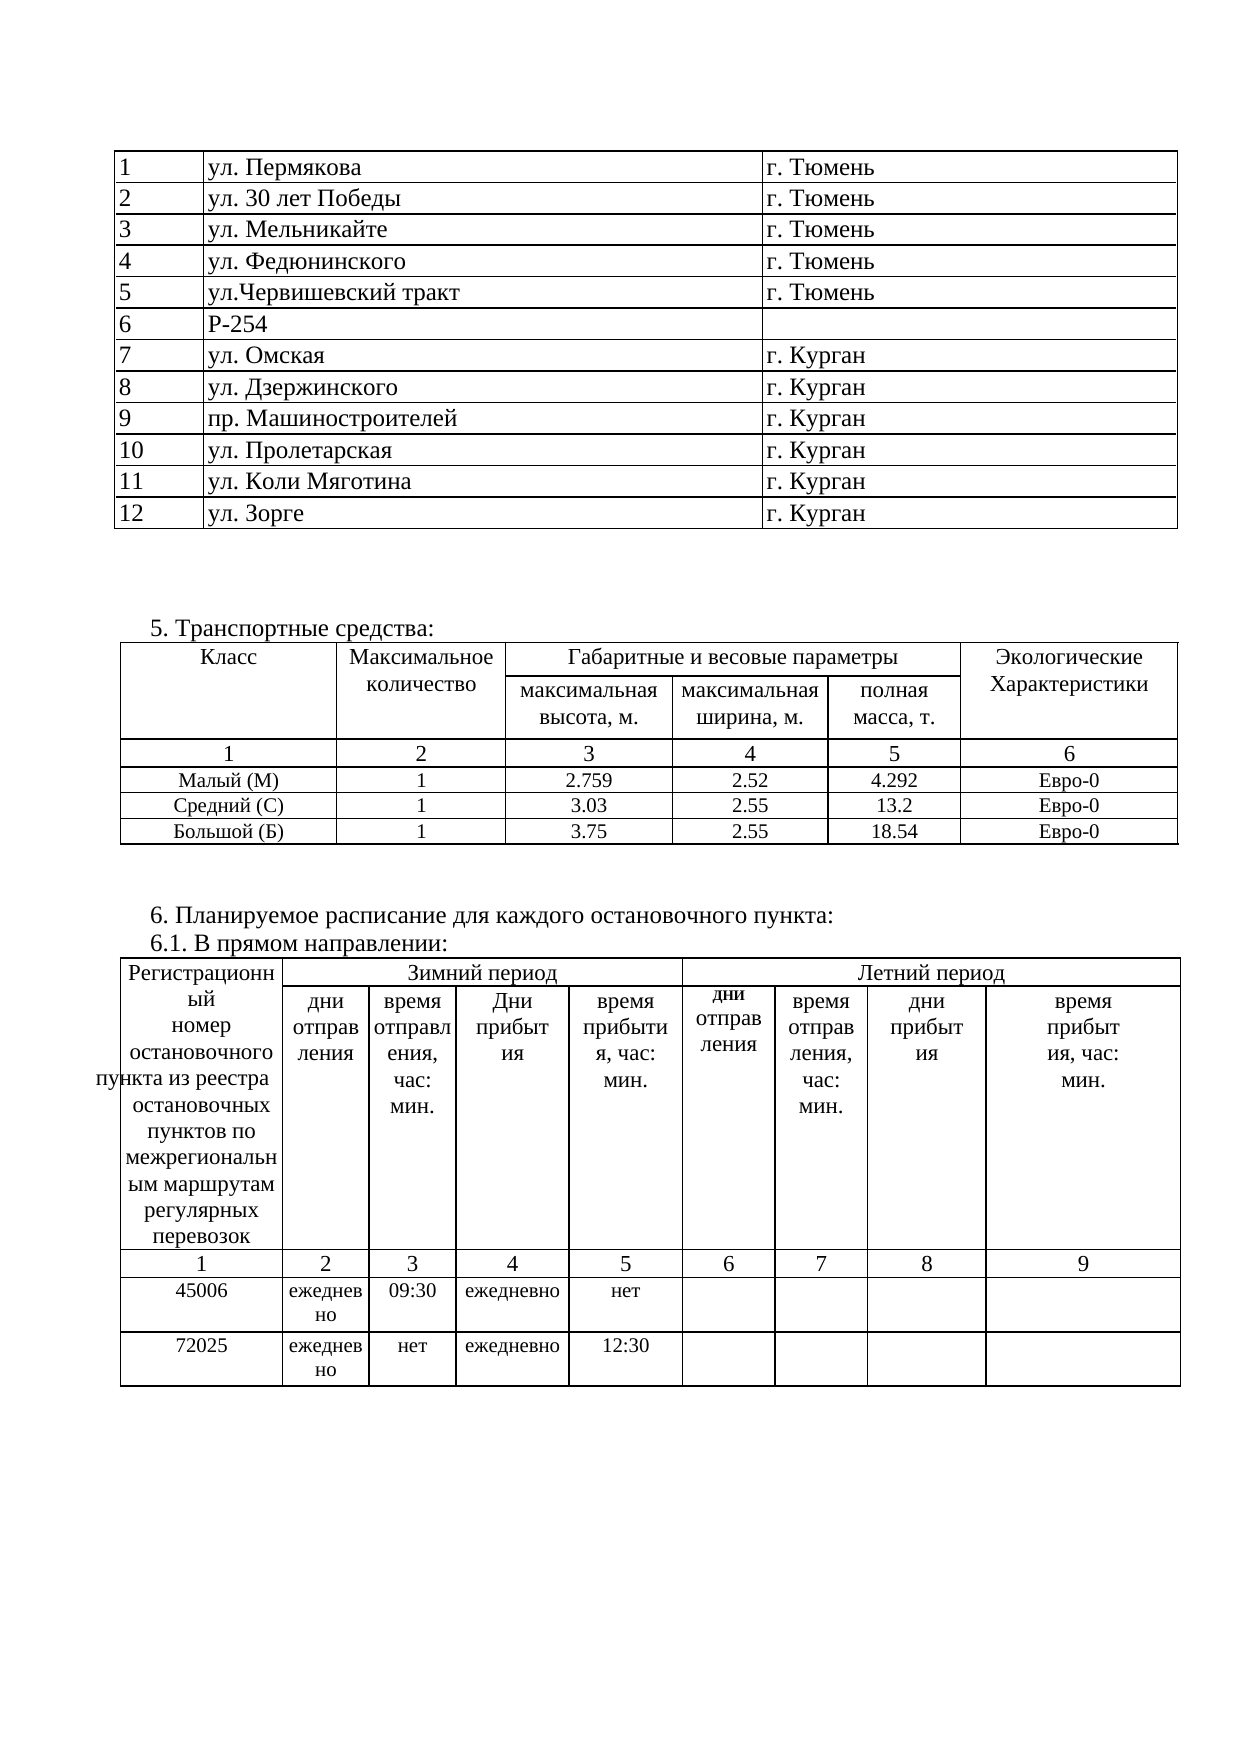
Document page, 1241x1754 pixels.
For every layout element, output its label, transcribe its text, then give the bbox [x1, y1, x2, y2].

table_cell [987, 1278, 1180, 1331]
table_cell ДНИ отправ ления [683, 987, 774, 1249]
table_cell 72025 [121, 1333, 282, 1385]
table_cell Евро-0 [961, 819, 1177, 843]
table_cell 1 [337, 768, 505, 792]
table_cell 9 [115, 403, 203, 433]
table_cell 3 [506, 740, 672, 766]
table_cell 2.52 [673, 768, 827, 792]
table_cell 1 [337, 793, 505, 817]
table_cell 4 [457, 1250, 568, 1277]
table_cell ул. Зорге [204, 498, 762, 527]
table_cell Средний (С) [121, 793, 336, 817]
table_cell Евро-0 [961, 768, 1177, 792]
table_cell 7 [776, 1250, 867, 1277]
table_cell ул.Червишевский тракт [204, 277, 762, 307]
table_cell 8 [115, 371, 203, 402]
table_cell 11 [115, 466, 203, 496]
table_cell г. Тюмень [763, 276, 1177, 307]
table_cell ежедневно [283, 1278, 368, 1331]
table_cell 3.75 [506, 819, 672, 843]
table_cell 4 [115, 245, 203, 276]
table_cell 2 [337, 740, 505, 766]
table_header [121, 959, 282, 1249]
text 6.1. В прямом направлении: [150, 928, 1090, 957]
table_cell 45006 [121, 1278, 282, 1331]
table_cell [868, 1278, 985, 1331]
table_cell г. Тюмень [763, 244, 1177, 276]
table_cell ул. Пролетарская [204, 435, 762, 464]
table_cell пр. Машиностроителей [204, 403, 762, 433]
table_cell 09:30 [370, 1278, 455, 1331]
table_cell ул. Коли Мяготина [204, 466, 762, 496]
table_cell ул. Мельникайте [204, 215, 762, 244]
table_cell 1 [115, 152, 203, 181]
text 5. Транспортные средства: [150, 613, 1090, 642]
table_cell время отправ ления, час: мин. [776, 987, 867, 1249]
table_cell 5 [829, 740, 960, 766]
table_cell [683, 1333, 774, 1385]
table_cell 2 [283, 1250, 368, 1277]
table_cell нет [370, 1333, 455, 1385]
table_cell ул. 30 лет Победы [204, 183, 762, 213]
table_cell Р-254 [204, 309, 762, 339]
table_cell г. Тюмень [763, 181, 1177, 213]
table_cell ул. Дзержинского [204, 372, 762, 402]
table_cell полная масса, т. [829, 677, 960, 738]
table_cell 2.55 [673, 819, 827, 843]
table_cell [868, 1333, 985, 1385]
table_header Экологические Характеристики [961, 643, 1177, 738]
table_cell 7 [115, 340, 203, 370]
table_cell 6 [961, 740, 1177, 766]
table_cell 9 [987, 1250, 1180, 1277]
table_cell нет [570, 1278, 682, 1331]
table_cell 2.759 [506, 768, 672, 792]
table_cell 1 [121, 740, 336, 766]
table_cell г. Курган [763, 433, 1177, 464]
table_cell 10 [115, 434, 203, 464]
table_cell 2 [115, 183, 203, 213]
table_cell максимальная высота, м. [506, 677, 672, 738]
table_cell г. Курган [763, 465, 1177, 496]
table_cell 3 [370, 1250, 455, 1277]
table_cell время прибыти я, час: мин. [570, 987, 682, 1249]
table_cell ул. Пермякова [204, 152, 762, 181]
table_cell 2.55 [673, 793, 827, 817]
table_cell 5 [570, 1250, 682, 1277]
table_cell 8 [868, 1250, 985, 1277]
table_cell 5 [115, 277, 203, 307]
table_cell максимальная ширина, м. [673, 677, 827, 738]
table_header Габаритные и весовые параметры [506, 643, 960, 675]
table_header Зимний период [283, 959, 682, 985]
text 6. Планируемое расписание для каждого остановочного пункта: [150, 900, 1090, 928]
table_cell 3.03 [506, 793, 672, 817]
table_cell 6 [115, 308, 203, 339]
table_header Класс [121, 643, 336, 738]
table_cell 13.2 [829, 793, 960, 817]
table_header Максимальное количество [337, 643, 505, 738]
table_cell 18.54 [829, 819, 960, 843]
table_cell [776, 1278, 867, 1331]
table_cell время прибыт ия, час: мин. [987, 987, 1180, 1249]
table_cell время отправл ения, час: мин. [370, 987, 455, 1249]
table_cell [763, 307, 1177, 339]
table_cell ул. Федюнинского [204, 246, 762, 276]
table_cell г. Курган [763, 402, 1177, 433]
table_cell г. Курган [763, 370, 1177, 402]
table_cell 12 [115, 497, 203, 527]
table_cell 1 [337, 819, 505, 843]
table_cell г. Курган [763, 496, 1177, 527]
table_cell [987, 1333, 1180, 1385]
table_cell ежедневно [457, 1278, 568, 1331]
table_cell 1 [121, 1250, 282, 1277]
table_cell 4.292 [829, 768, 960, 792]
table_cell 12:30 [570, 1333, 682, 1385]
table_cell 6 [683, 1250, 774, 1277]
table_cell [776, 1333, 867, 1385]
table_cell Дни прибыт ия [457, 987, 568, 1249]
table_header Летний период [683, 959, 1180, 985]
table_cell Евро-0 [961, 793, 1177, 817]
table_cell Малый (М) [121, 768, 336, 792]
table_cell ежедневно [457, 1333, 568, 1385]
table_cell 3 [115, 214, 203, 244]
table_cell г. Тюмень [763, 152, 1177, 181]
table_cell Большой (Б) [121, 819, 336, 843]
table_cell ежедневно [283, 1333, 368, 1385]
table_cell ул. Омская [204, 340, 762, 370]
table_cell дни прибыт ия [868, 987, 985, 1249]
table_cell [683, 1278, 774, 1331]
table_cell г. Тюмень [763, 213, 1177, 244]
table_cell дни отправ ления [283, 987, 368, 1249]
table_cell 4 [673, 740, 827, 766]
table_cell г. Курган [763, 339, 1177, 370]
